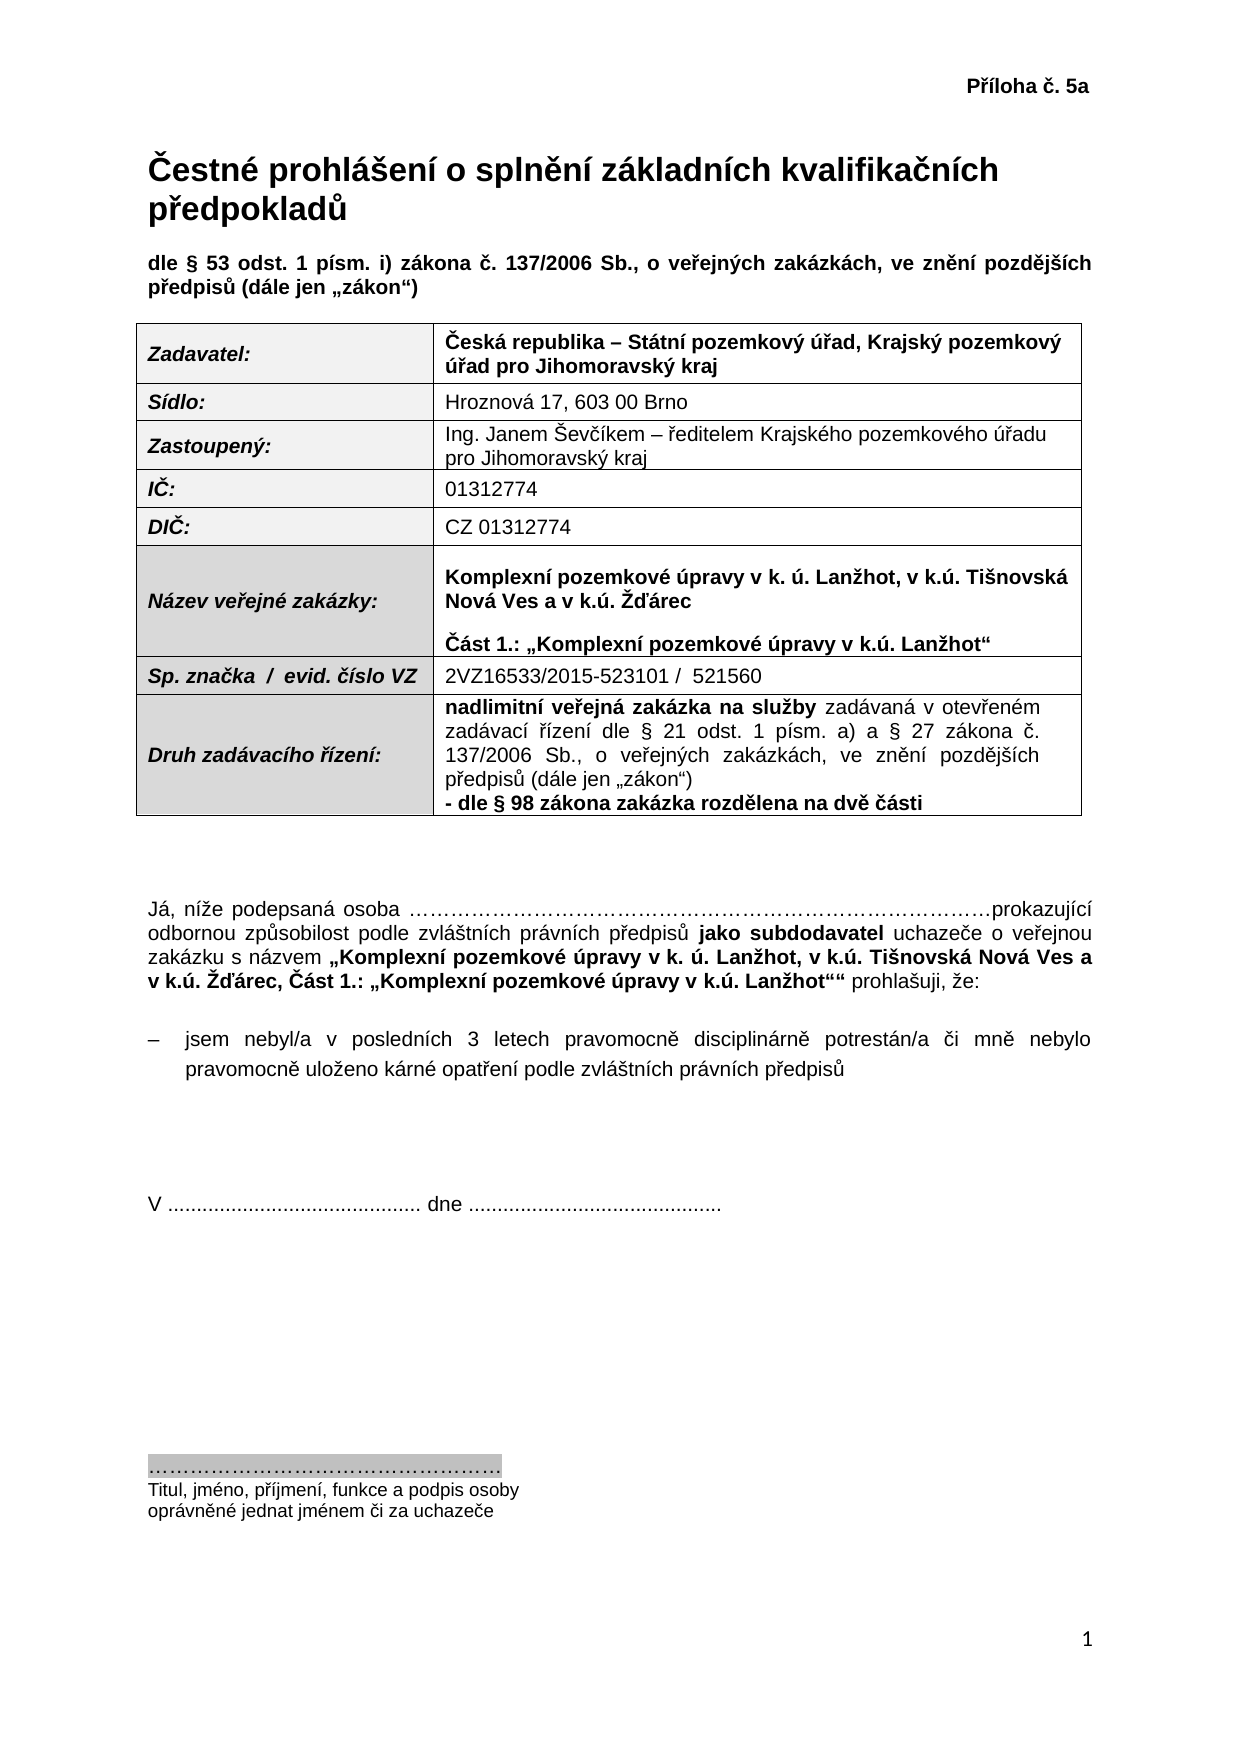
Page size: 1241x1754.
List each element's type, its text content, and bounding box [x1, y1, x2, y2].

text …………………………………………… [148, 1449, 1093, 1478]
table_cell Název veřejné zakázky: [137, 546, 433, 656]
text – jsem nebyl/a v posledních 3 letech pravomocně disciplinárně potrestán/a či mně nebylo pravomocně uloženo kárné opatření podle zvláštních právních předpisů [148, 1022, 1093, 1080]
text předpokladů [148, 189, 1093, 227]
text Já, níže podepsaná osoba …………………………………………………………………………prokazující odbornou způsobilost podle zvláštních právních předpisů jako subdodavatel uchazeče o veřejnou zakázku s názvem „Komplexní pozemkové úpravy v k. ú. Lanžhot, v k.ú. Tišnovská Nová Ves a v k.ú. Žďárec, Část 1.: „Komplexní pozemkové úpravy v k.ú. Lanžhot““ prohlašuji, že: [148, 897, 1093, 993]
table_header Česká republika – Státní pozemkový úřad, Krajský pozemkový úřad pro Jihomoravský kraj [434, 324, 1081, 383]
table_cell Komplexní pozemkové úpravy v k. ú. Lanžhot, v k.ú. Tišnovská Nová Ves a v k.ú. Žďárec Část 1.: „Komplexní pozemkové úpravy v k.ú. Lanžhot“ [434, 546, 1081, 656]
table_cell 01312774 [434, 470, 1081, 507]
table_header Zadavatel: [137, 324, 433, 383]
text oprávněné jednat jménem či za uchazeče [148, 1500, 1093, 1521]
table_cell CZ 01312774 [434, 508, 1081, 545]
text Titul, jméno, příjmení, funkce a podpis osoby [148, 1478, 1093, 1500]
table_cell Ing. Janem Ševčíkem – ředitelem Krajského pozemkového úřadu pro Jihomoravský kraj [434, 421, 1081, 469]
table_cell Sídlo: [137, 384, 433, 420]
text V ............................................ dne ............................................ [148, 1187, 1166, 1216]
text dle § 53 odst. 1 písm. i) zákona č. 137/2006 Sb., o veřejných zakázkách, ve znění pozdějších předpisů (dále jen „zákon“) [148, 251, 1093, 299]
table_cell IČ: [137, 470, 433, 507]
table_cell 2VZ16533/2015-523101 / 521560 [434, 657, 1081, 694]
table_cell nadlimitní veřejná zakázka na služby zadávaná v otevřeném zadávací řízení dle § 21 odst. 1 písm. a) a § 27 zákona č. 137/2006 Sb., o veřejných zakázkách, ve znění pozdějších předpisů (dále jen „zákon“) - dle § 98 zákona zakázka rozdělena na dvě části [434, 695, 1081, 814]
table_cell Zastoupený: [137, 421, 433, 469]
table_cell Druh zadávacího řízení: [137, 695, 433, 814]
table_cell DIČ: [137, 508, 433, 545]
text Čestné prohlášení o splnění základních kvalifikačních [148, 150, 1093, 189]
table_cell Sp. značka / evid. číslo VZ [137, 657, 433, 694]
table_cell Hroznová 17, 603 00 Brno [434, 384, 1081, 420]
